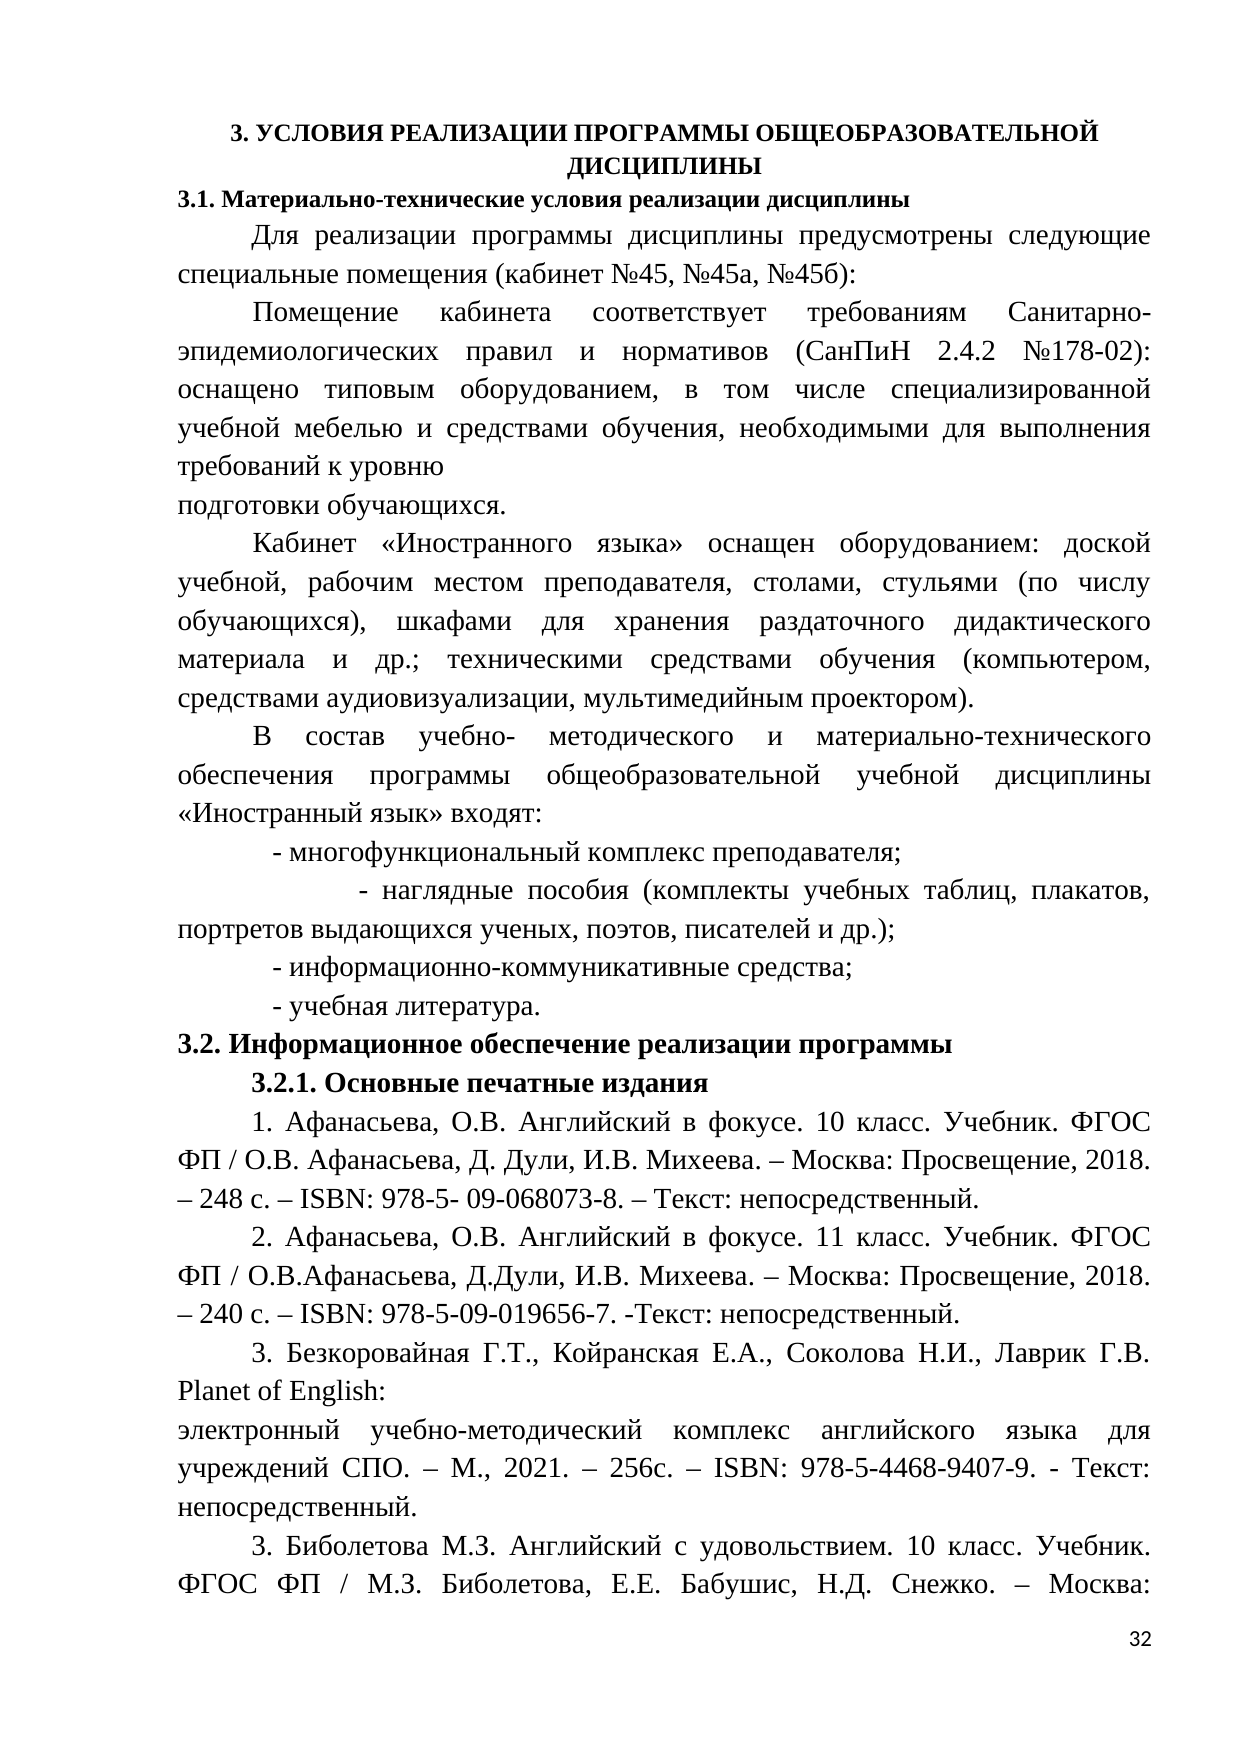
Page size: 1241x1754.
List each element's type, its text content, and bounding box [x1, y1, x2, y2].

text 3.2.1. Основные печатные издания [177, 1065, 1152, 1099]
text - многофункциональный комплекс преподавателя; [177, 834, 1152, 867]
text - учебная литература. [177, 988, 1152, 1022]
text - информационно-коммуникативные средства; [177, 949, 1152, 983]
text Кабинет «Иностранного языка» оснащен оборудованием: доской учебной, рабочим местом преподавателя, столами, стульями (по числу обучающихся), шкафами для хранения раздаточного дидактического материала и др.; техническими средствами обучения (компьютером, средствами аудиовизуализации, мультимедийным проектором). [177, 526, 1152, 713]
text Помещение кабинета соответствует требованиям Санитарно- эпидемиологических правил и нормативов (СанПиН 2.4.2 №178-02): оснащено типовым оборудованием, в том числе специализированной учебной мебелью и средствами обучения, необходимыми для выполнения требований к уровню [177, 294, 1152, 482]
text В состав учебно- методического и материально-технического обеспечения программы общеобразовательной учебной дисциплины «Иностранный язык» входят: [177, 718, 1152, 829]
text 3. УСЛОВИЯ РЕАЛИЗАЦИИ ПРОГРАММЫ ОБЩЕОБРАЗОВАТЕЛЬНОЙ ДИСЦИПЛИНЫ [177, 118, 1152, 180]
text электронный учебно-методический комплекс английского языка для учреждений СПО. – М., 2021. – 256с. – ISBN: 978-5-4468-9407-9. - Текст: непосредственный. [177, 1412, 1152, 1523]
text подготовки обучающихся. [177, 487, 1152, 521]
text - наглядные пособия (комплекты учебных таблиц, плакатов, портретов выдающихся ученых, поэтов, писателей и др.); [177, 872, 1152, 944]
text 1. Афанасьева, О.В. Английский в фокусе. 10 класс. Учебник. ФГОС ФП / О.В. Афанасьева, Д. Дули, И.В. Михеева. – Москва: Просвещение, 2018. – 248 с. – ISBN: 978-5- 09-068073-8. – Текст: непосредственный. [177, 1104, 1152, 1214]
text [177, 1528, 1152, 1600]
text 2. Афанасьева, О.В. Английский в фокусе. 11 класс. Учебник. ФГОС ФП / О.В.Афанасьева, Д.Дули, И.В. Михеева. – Москва: Просвещение, 2018. – 240 с. – ISBN: 978-5-09-019656-7. -Текст: непосредственный. [177, 1219, 1152, 1330]
text 3. Безкоровайная Г.Т., Койранская Е.А., Соколова Н.И., Лаврик Г.В. Planet of English: [177, 1335, 1152, 1407]
text 3.1. Материально-технические условия реализации дисциплины [177, 184, 1152, 213]
text Для реализации программы дисциплины предусмотрены следующие специальные помещения (кабинет №45, №45а, №45б): [177, 217, 1152, 289]
text 3.2. Информационное обеспечение реализации программы [177, 1027, 1152, 1060]
